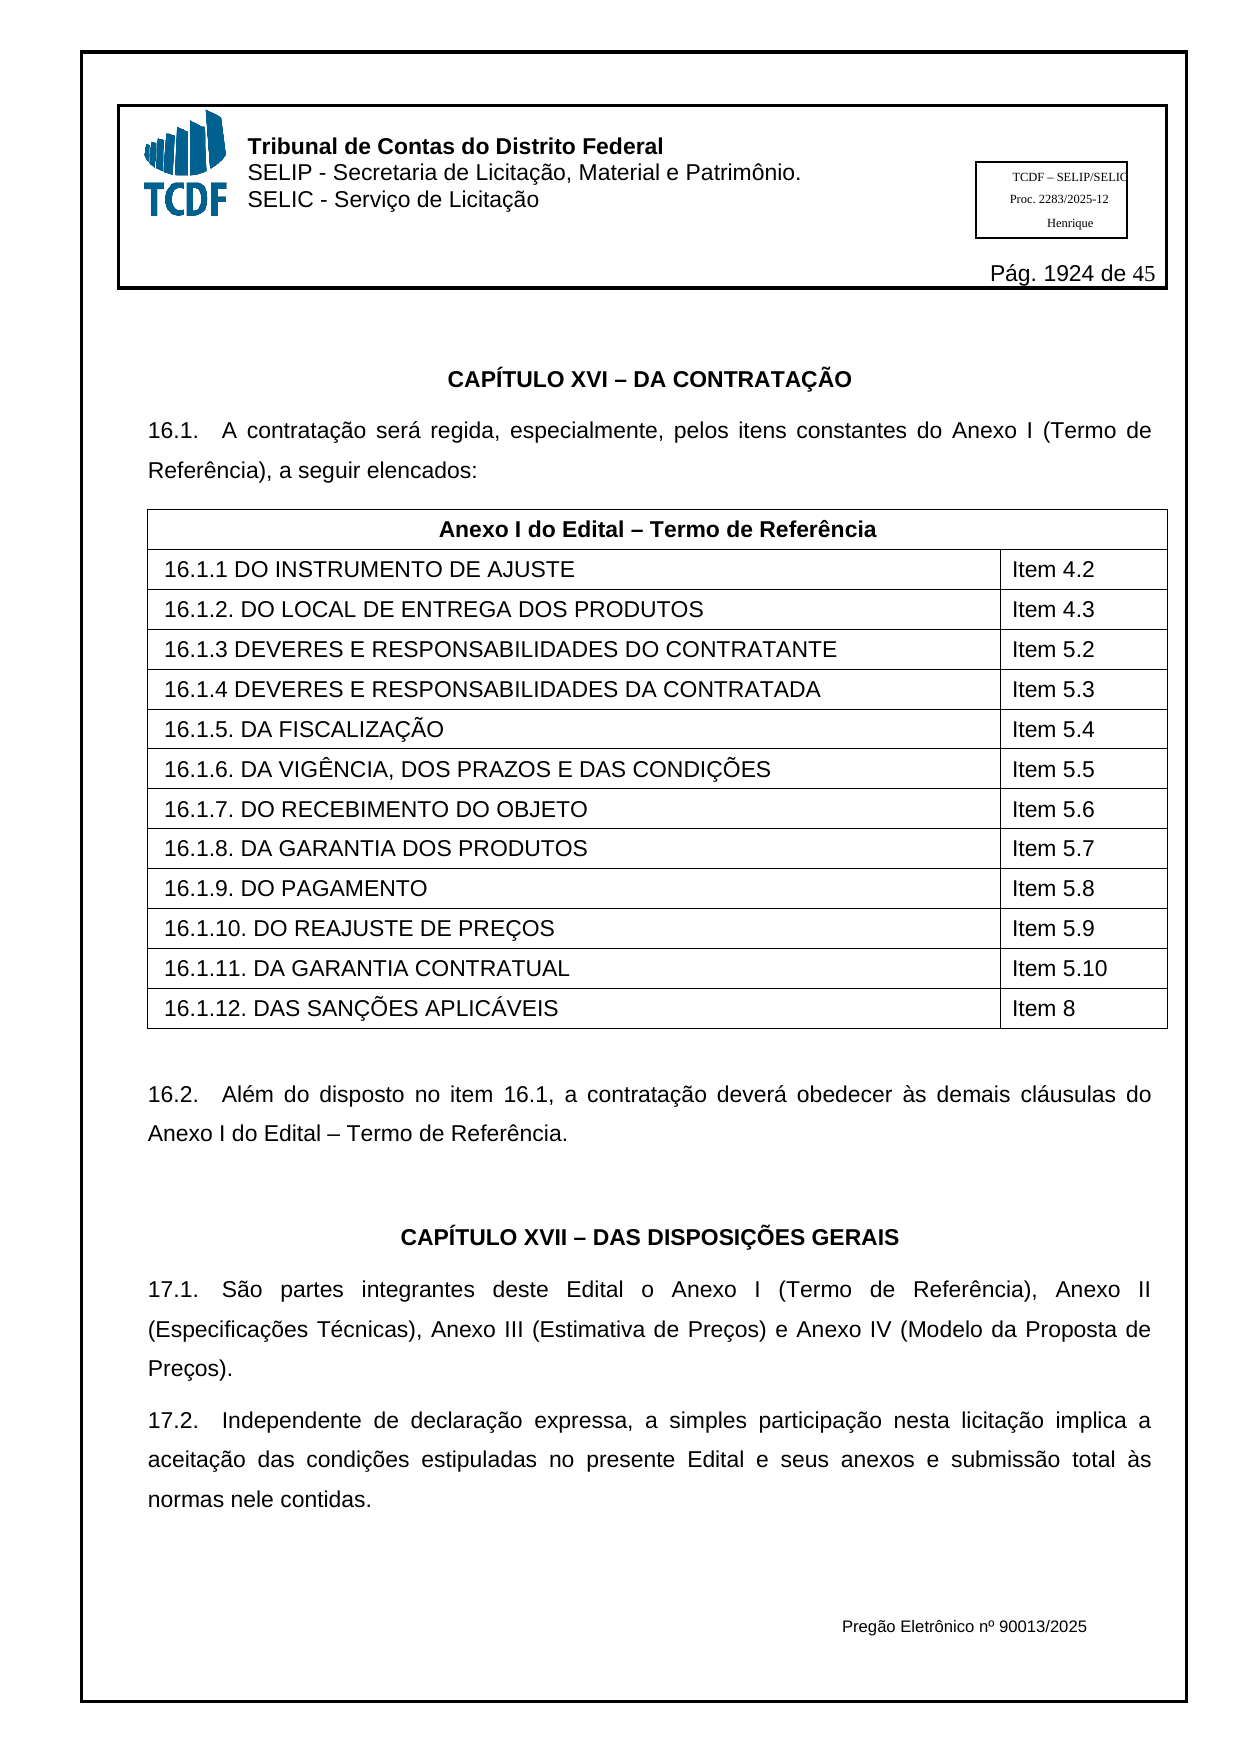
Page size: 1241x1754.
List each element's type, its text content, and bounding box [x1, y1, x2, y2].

table_header Anexo I do Edital – Termo de Referência [148, 510, 1167, 549]
table_cell 16.1.9. DO PAGAMENTO [148, 869, 1000, 908]
table_cell 16.1.10. DO REAJUSTE DE PREÇOS [148, 909, 1000, 948]
table_cell 16.1.3 DEVERES E RESPONSABILIDADES DO CONTRATANTE [148, 630, 1000, 668]
table_cell 16.1.12. DAS SANÇÕES APLICÁVEIS [148, 989, 1000, 1028]
text 17.2. Independente de declaração expressa, a simples participação nesta licitação implica a aceitação das condições estipuladas no presente Edital e seus anexos e submissão total às normas nele contidas. [148, 1407, 1152, 1512]
table_cell Item 4.3 [1001, 590, 1167, 629]
table_cell Item 5.7 [1001, 829, 1167, 868]
table_cell 16.1.6. DA VIGÊNCIA, DOS PRAZOS E DAS CONDIÇÕES [148, 749, 1000, 788]
table_cell Item 5.5 [1001, 749, 1167, 788]
table_cell Item 5.9 [1001, 909, 1167, 948]
table_cell 16.1.5. DA FISCALIZAÇÃO [148, 710, 1000, 748]
text 16.1. A contratação será regida, especialmente, pelos itens constantes do Anexo I (Termo de Referência), a seguir elencados: [148, 417, 1152, 483]
text capítulo xVII – DAS DISPOSIÇÕES GERAIS [148, 1224, 1152, 1250]
table_cell 16.1.1 DO INSTRUMENTO DE AJUSTE [148, 550, 1000, 589]
table_cell Item 4.2 [1001, 550, 1167, 589]
table_cell Item 8 [1001, 989, 1167, 1028]
text CAPÍTULO XVI – DA CONTRATAÇÃO [148, 366, 1152, 392]
table_cell 16.1.8. DA GARANTIA DOS PRODUTOS [148, 829, 1000, 868]
picture [129, 107, 241, 218]
table_cell Item 5.10 [1001, 949, 1167, 988]
table_cell 16.1.4 DEVERES E RESPONSABILIDADES DA CONTRATADA [148, 670, 1000, 708]
table_cell Item 5.8 [1001, 869, 1167, 908]
table_cell Item 5.4 [1001, 710, 1167, 748]
table_cell Item 5.2 [1001, 630, 1167, 668]
table_cell Item 5.6 [1001, 789, 1167, 828]
table_cell 16.1.11. DA GARANTIA CONTRATUAL [148, 949, 1000, 988]
text 17.1. São partes integrantes deste Edital o Anexo I (Termo de Referência), Anexo II (Especificações Técnicas), Anexo III (Estimativa de Preços) e Anexo IV (Modelo da Proposta de Preços). [148, 1276, 1152, 1381]
text 16.2. Além do disposto no item 16.1, a contratação deverá obedecer às demais cláusulas do Anexo I do Edital – Termo de Referência. [148, 1081, 1152, 1146]
table_cell Item 5.3 [1001, 670, 1167, 708]
table_cell 16.1.2. DO LOCAL DE ENTREGA DOS PRODUTOS [148, 590, 1000, 629]
table_cell 16.1.7. DO RECEBIMENTO DO OBJETO [148, 789, 1000, 828]
